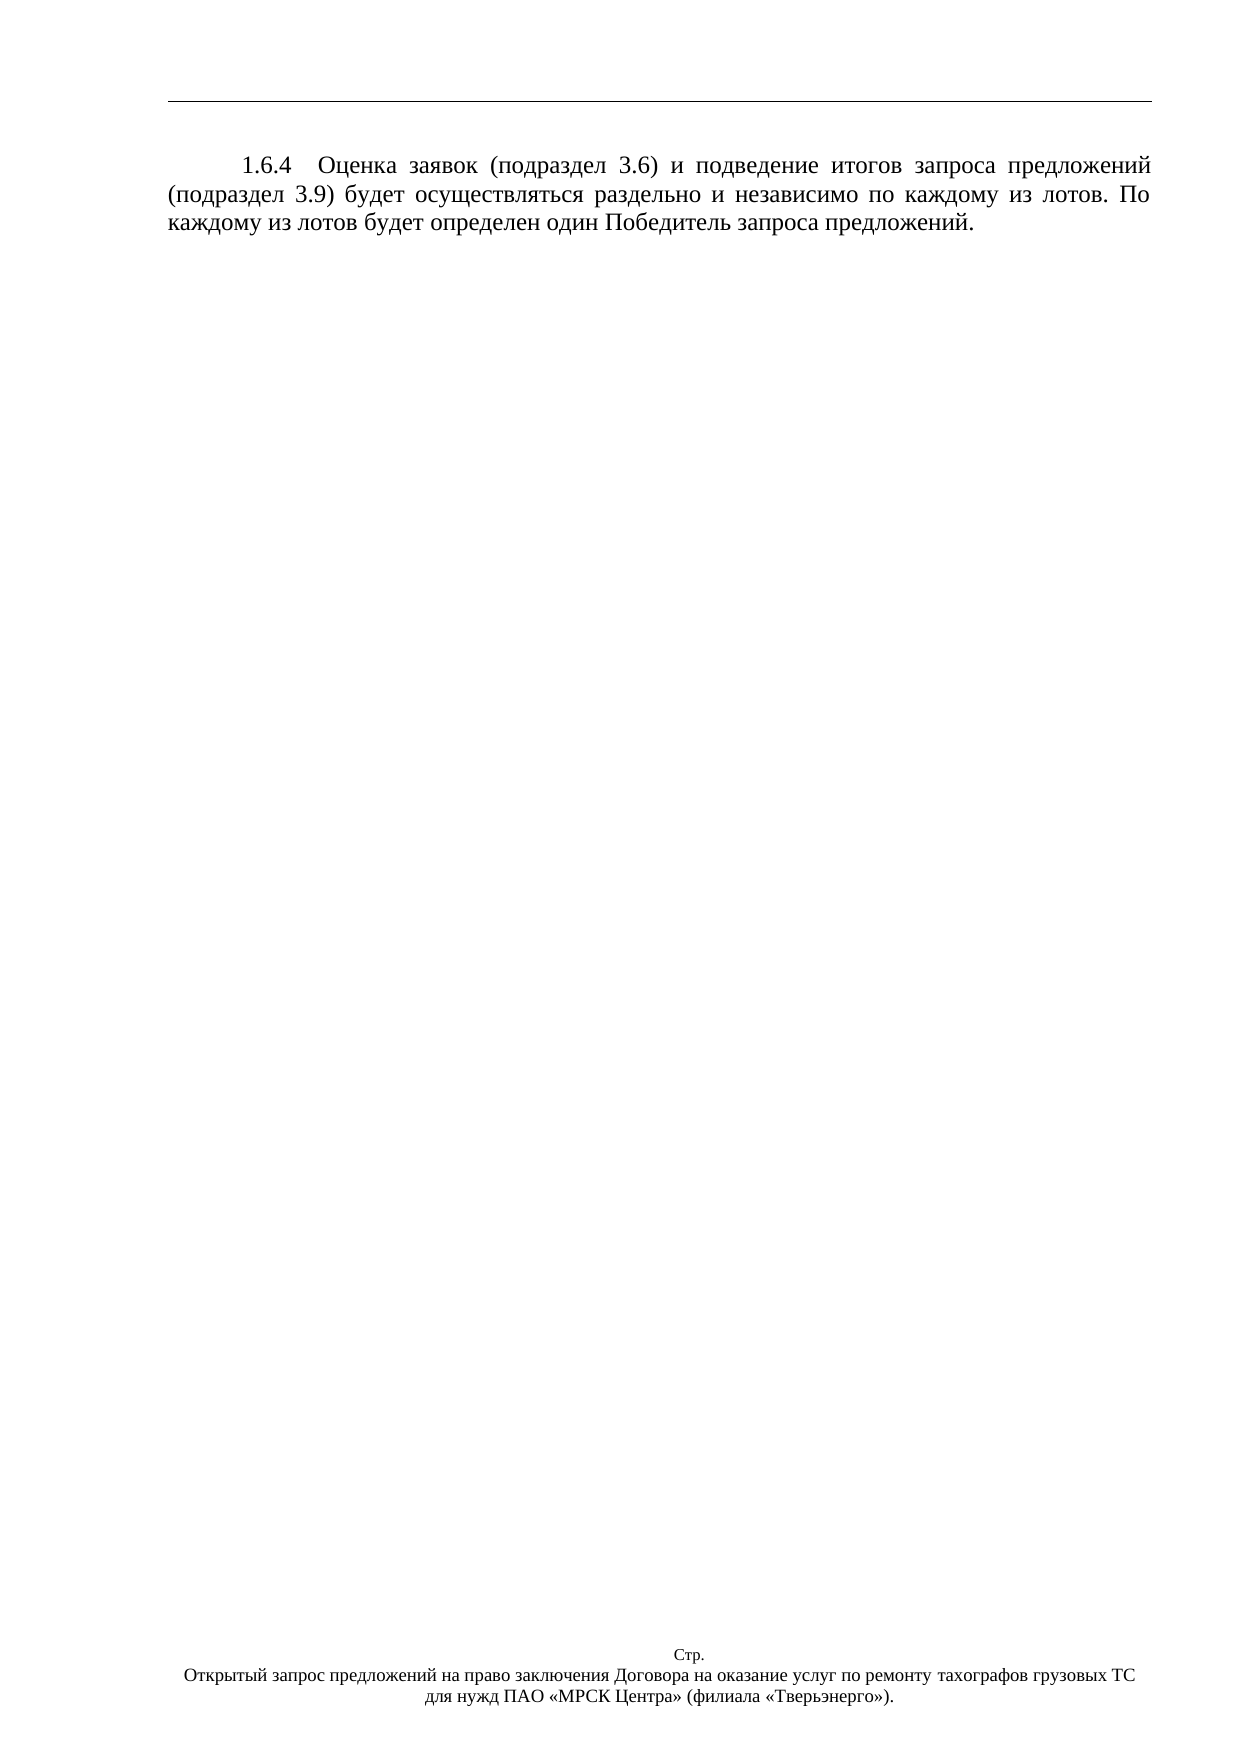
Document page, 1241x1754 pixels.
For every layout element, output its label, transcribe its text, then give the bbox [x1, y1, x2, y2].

subtitle Оценка заявок (подраздел 3.6) и подведение итогов запроса предложений (подраздел 3.9) будет осуществляться раздельно и независимо по каждому из лотов. По каждому из лотов будет определен один Победитель запроса предложений. [168, 150, 1152, 236]
